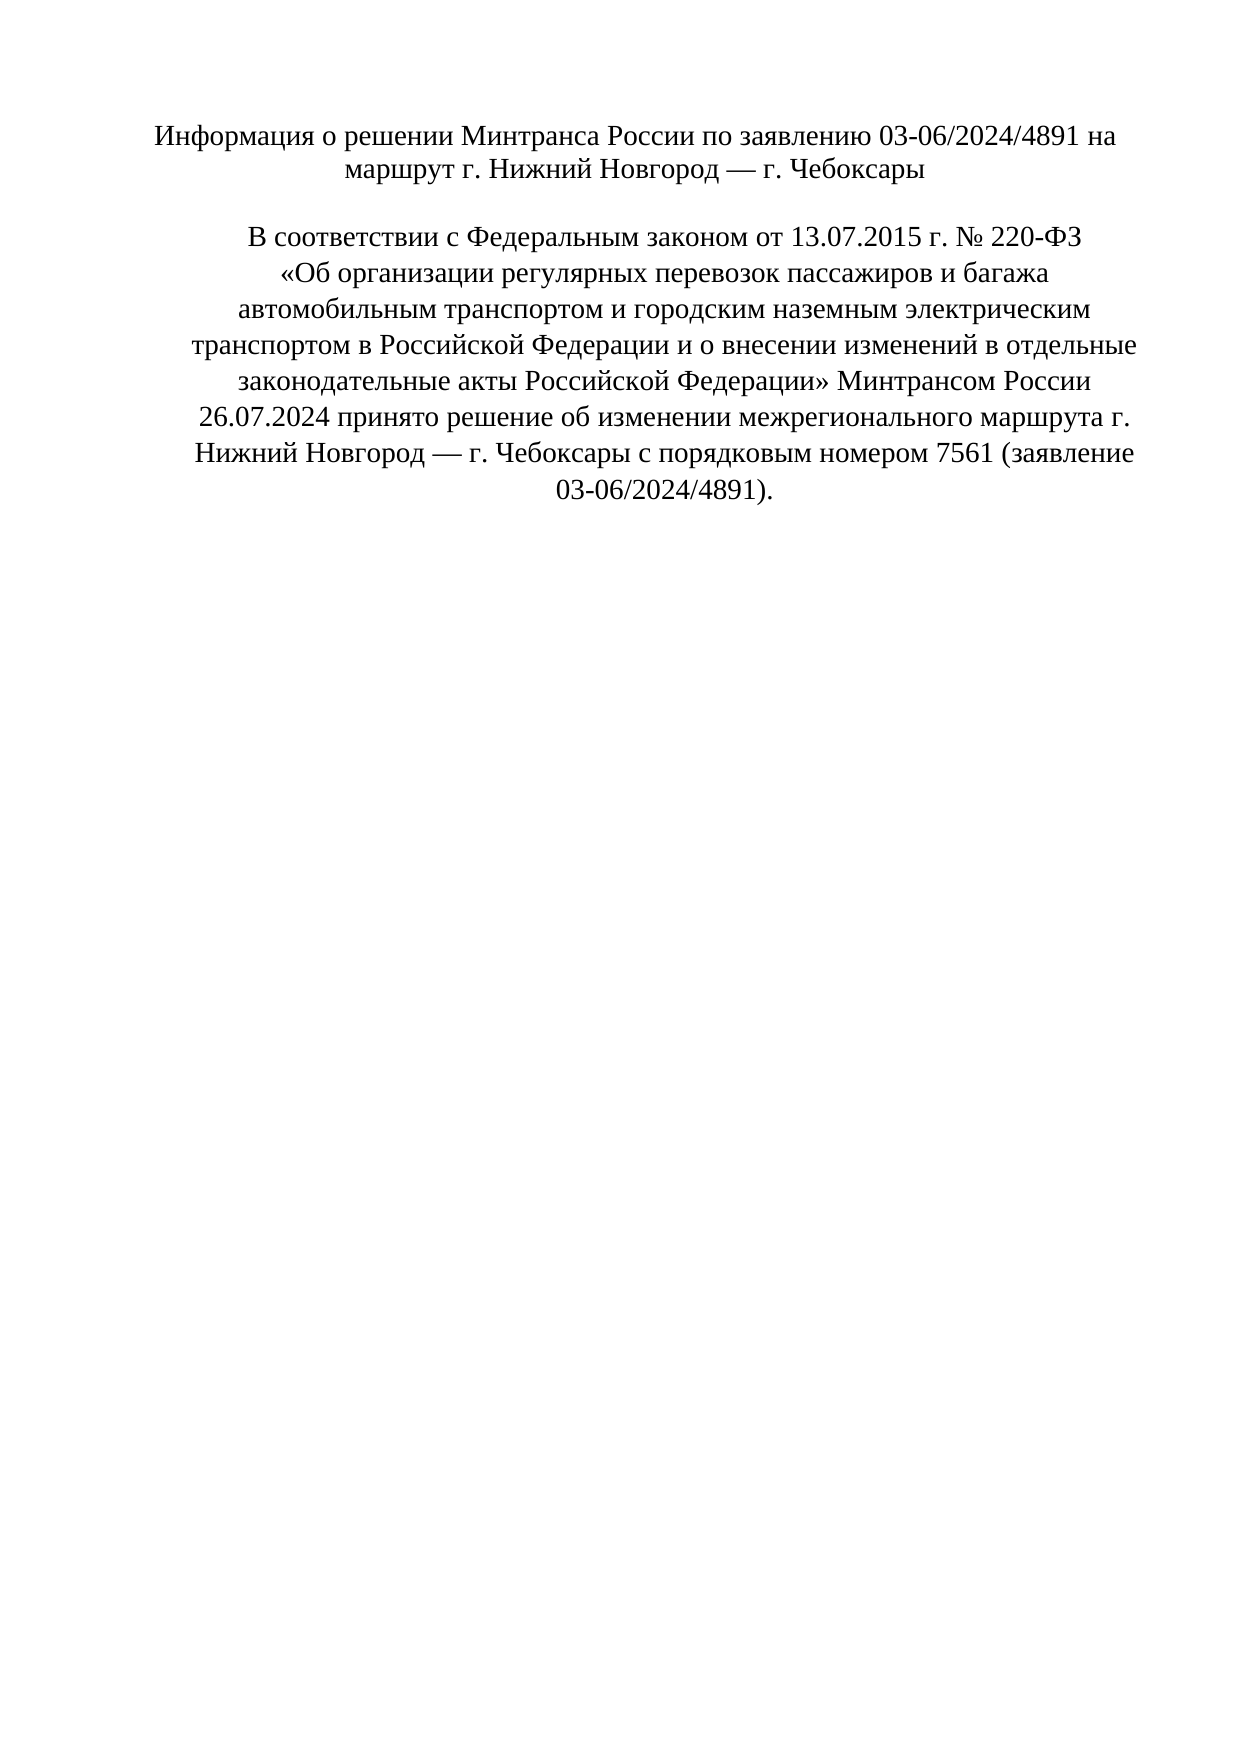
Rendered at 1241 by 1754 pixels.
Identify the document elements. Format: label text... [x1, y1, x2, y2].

text В соответствии с Федеральным законом от 13.07.2015 г. № 220-ФЗ «Об организации регулярных перевозок пассажиров и багажа автомобильным транспортом и городским наземным электрическим транспортом в Российской Федерации и о внесении изменений в отдельные законодательные акты Российской Федерации» Минтрансом России 26.07.2024 принято решение об изменении межрегионального маршрута г. Нижний Новгород — г. Чебоксары с порядковым номером 7561 (заявление 03-06/2024/4891). [177, 219, 1152, 505]
text Информация о решении Минтранса России по заявлению 03-06/2024/4891 на маршрут г. Нижний Новгород — г. Чебоксары [118, 118, 1152, 185]
